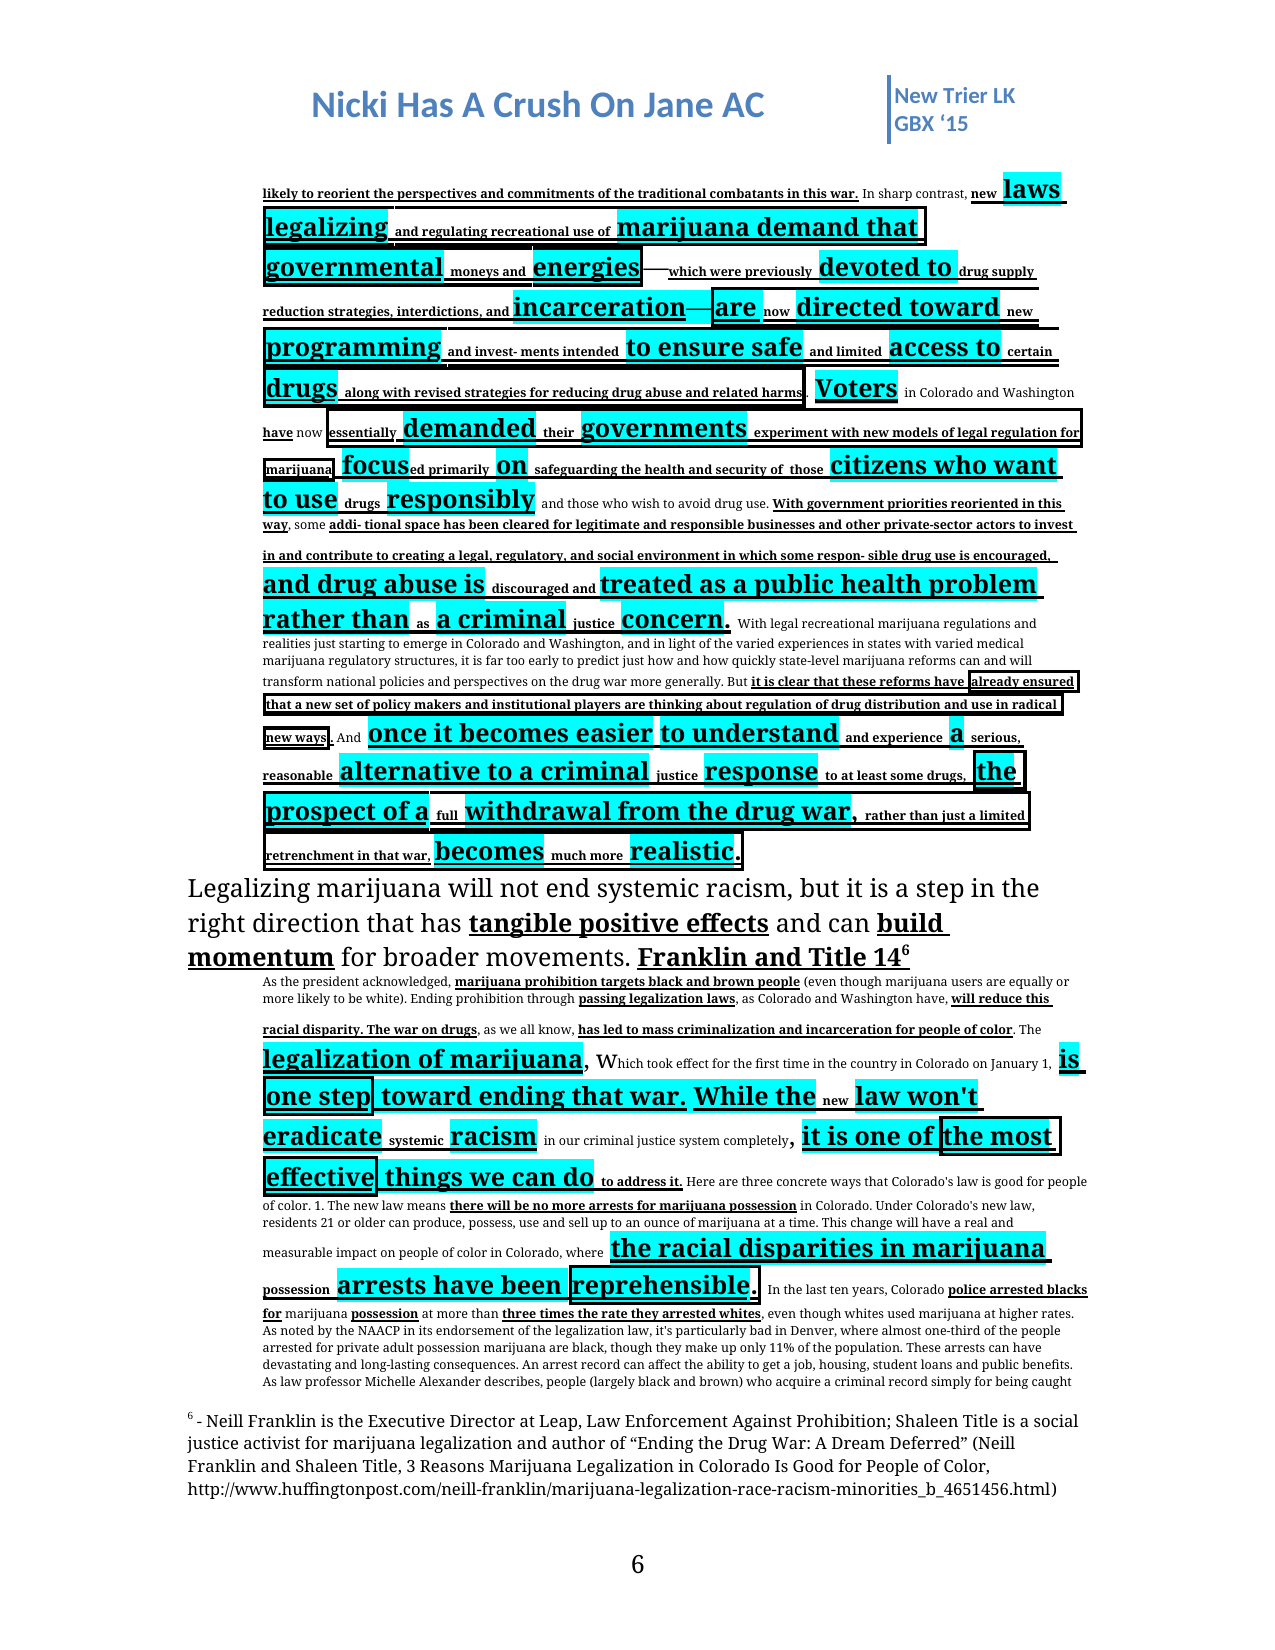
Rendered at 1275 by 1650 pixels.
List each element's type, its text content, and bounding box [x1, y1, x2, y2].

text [262, 973, 1087, 1391]
text Legalizing marijuana will not end systemic racism, but it is a step in the right direction that has tangible positive effects and can build momentum for broader movements. Franklin and Title 14 [187, 871, 1087, 973]
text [262, 172, 1087, 871]
